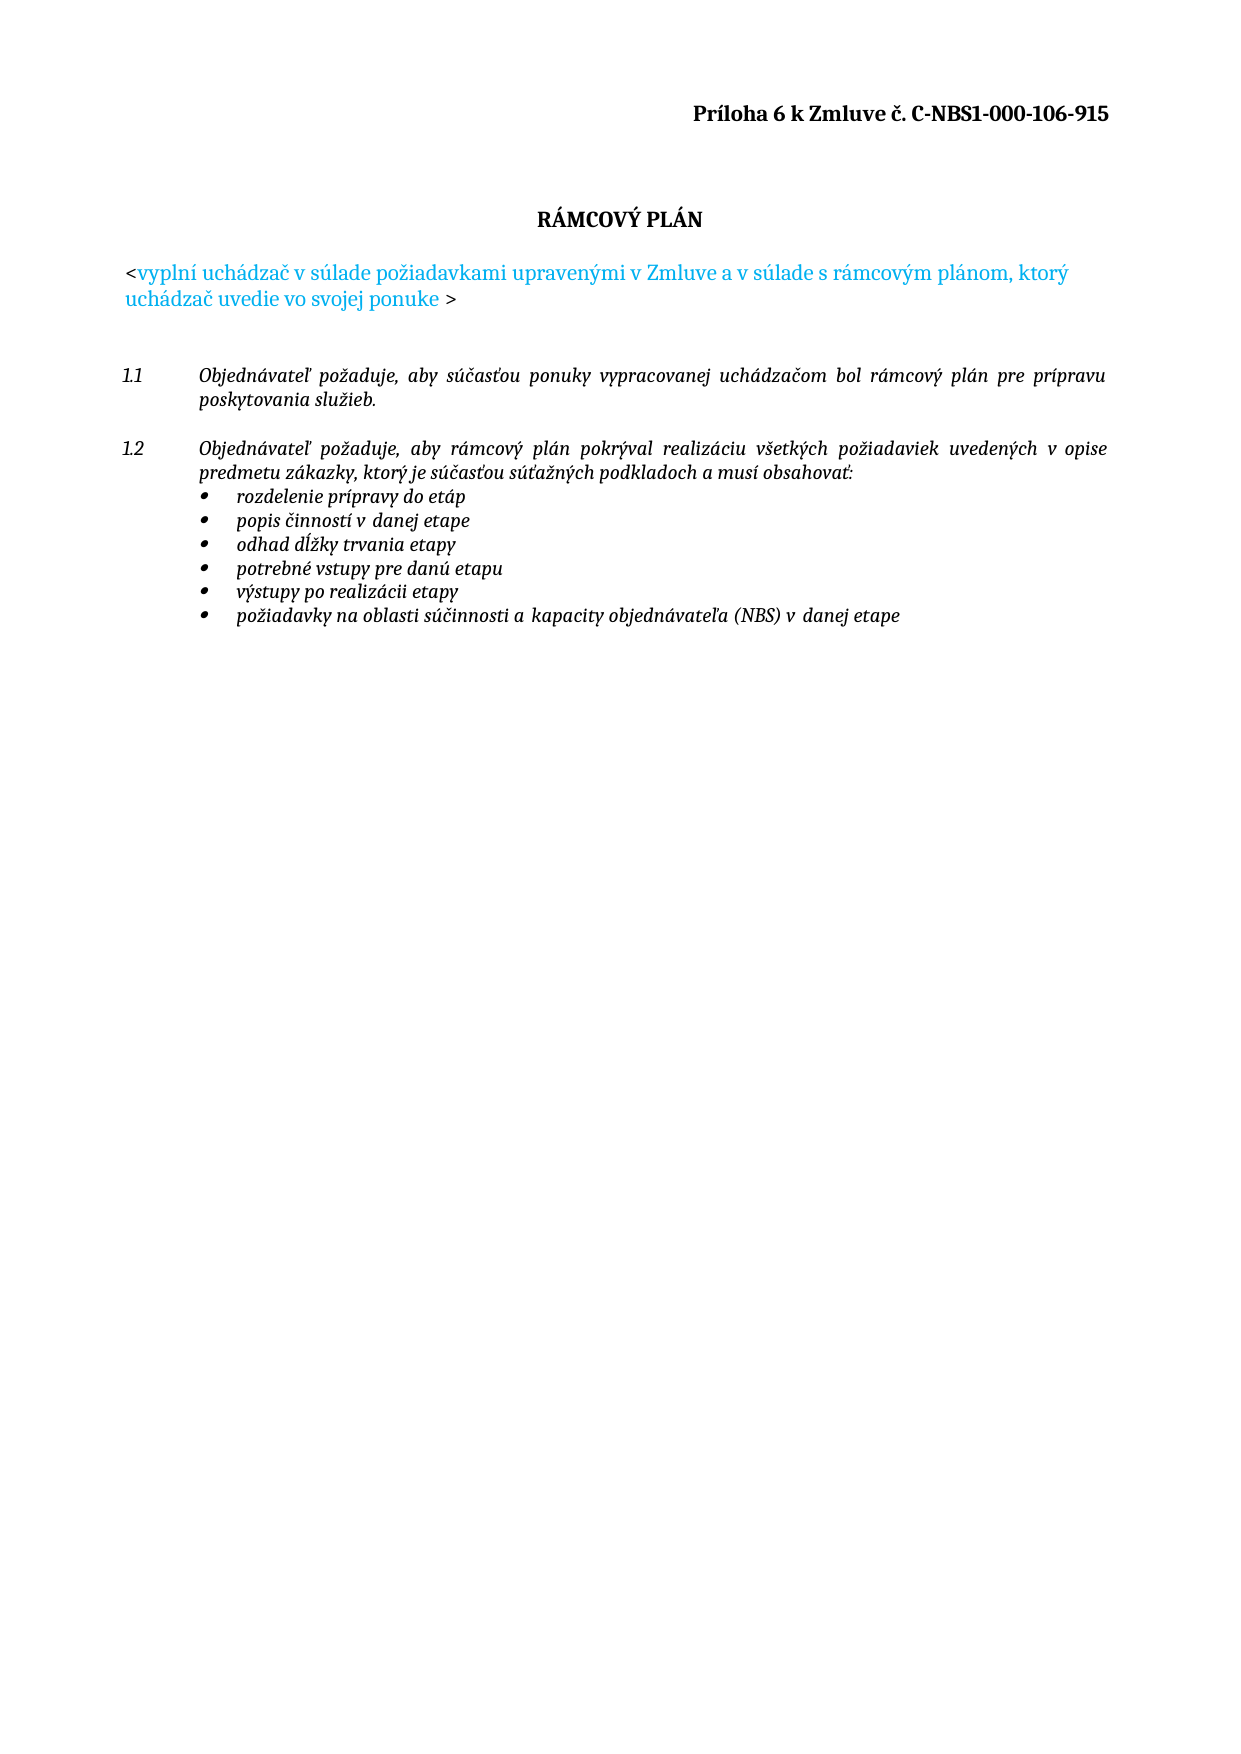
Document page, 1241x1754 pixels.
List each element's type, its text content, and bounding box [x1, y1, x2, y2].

text Objednávateľ požaduje, aby súčasťou ponuky vypracovanej uchádzačom bol rámcový plán pre prípravu poskytovania služieb. [122, 363, 1109, 411]
list požiadavky na oblasti súčinnosti a kapacity objednávateľa (NBS) v danej etape [199, 604, 1109, 628]
text Objednávateľ požaduje, aby rámcový plán pokrýval realizáciu všetkých požiadaviek uvedených v opise predmetu zákazky, ktorý je súčasťou súťažných podkladoch a musí obsahovať: [122, 436, 1109, 484]
text Príloha 6 k Zmluve č. C-NBS1-000-106-915 [125, 101, 1109, 127]
list odhad dĺžky trvania etapy [199, 532, 1109, 556]
text RÁMCOVÝ PLÁN [131, 207, 1109, 233]
text <vyplní uchádzač v súlade požiadavkami upravenými v Zmluve a v súlade s rámcovým plánom, ktorý uchádzač uvedie vo svojej ponuke > [125, 259, 1109, 312]
list výstupy po realizácii etapy [199, 580, 1109, 604]
list potrebné vstupy pre danú etapu [199, 556, 1109, 580]
list popis činností v danej etape [199, 508, 1109, 532]
list rozdelenie prípravy do etáp [199, 484, 1109, 508]
